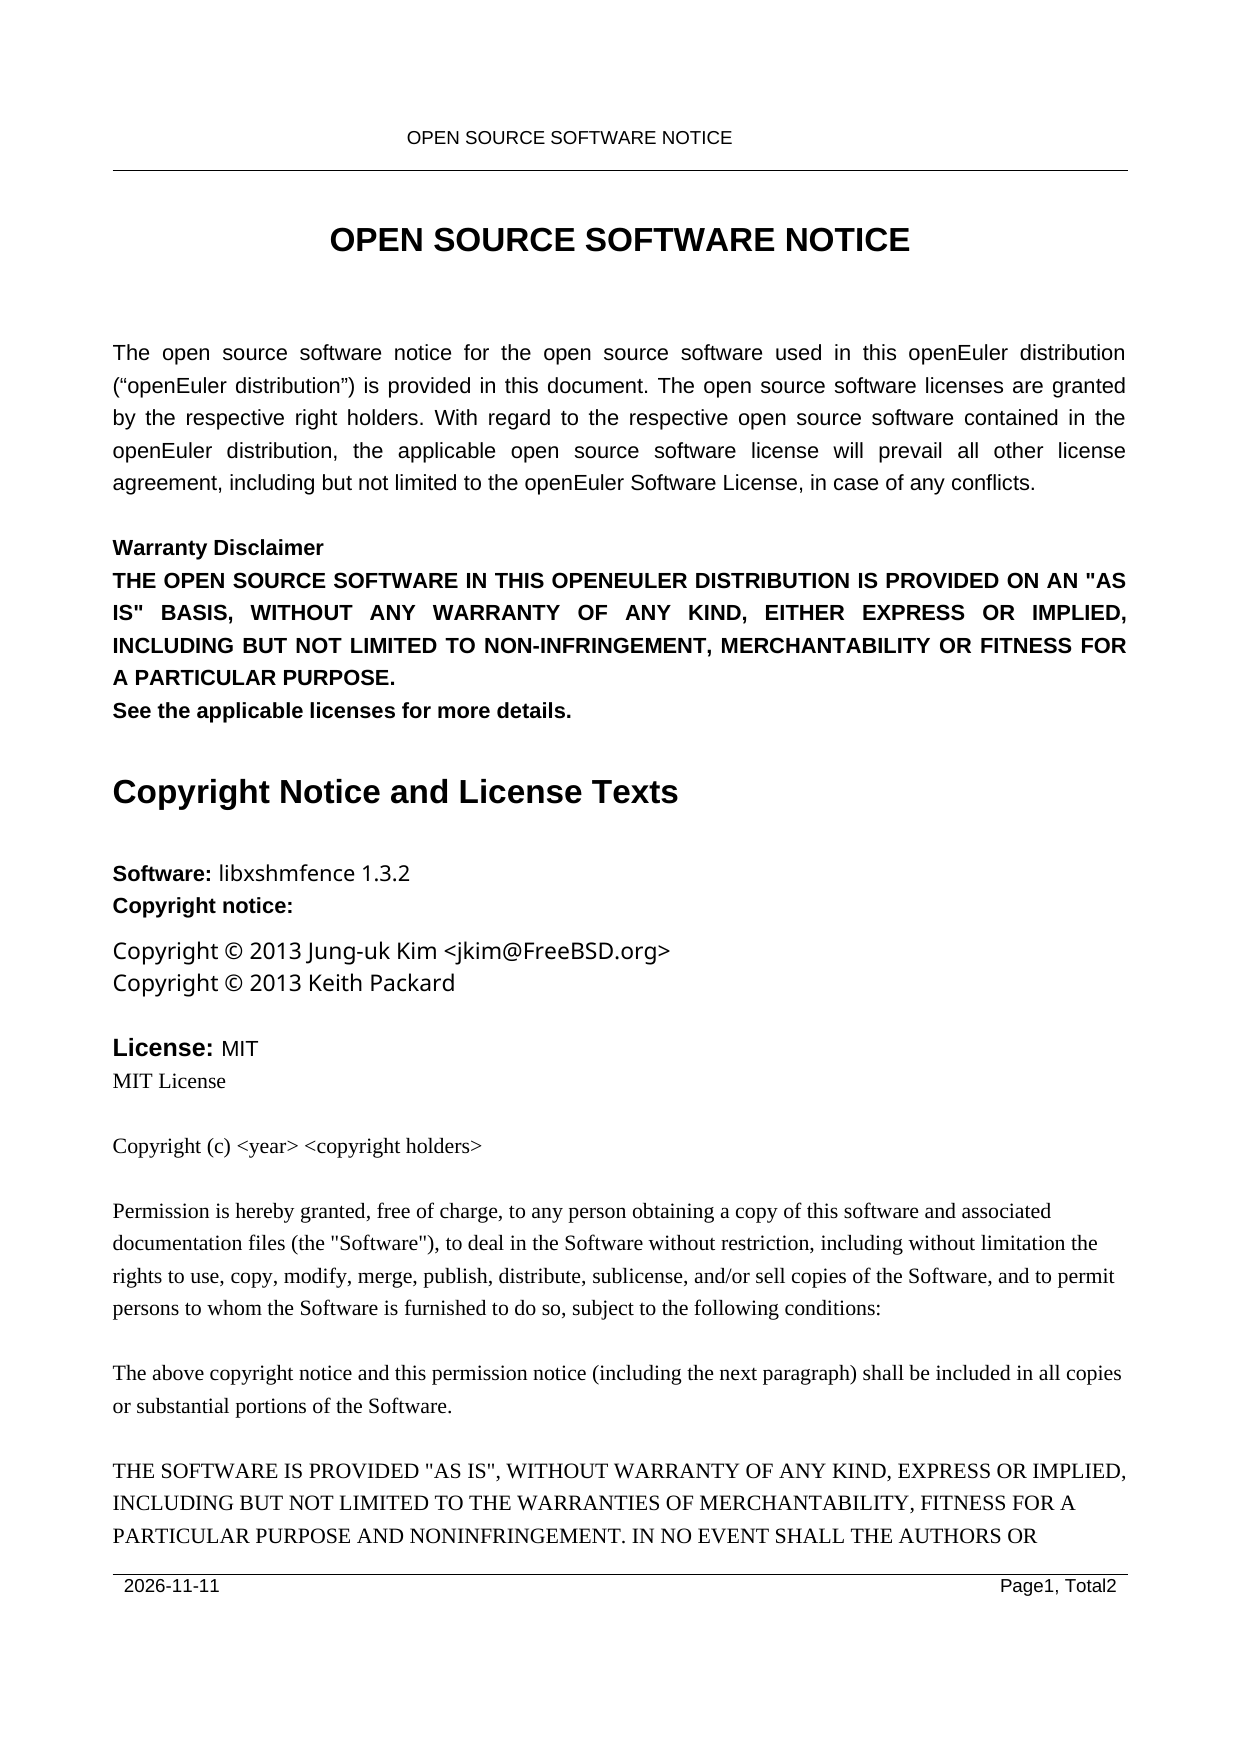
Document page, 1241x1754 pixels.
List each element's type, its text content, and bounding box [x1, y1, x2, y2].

text THE OPEN SOURCE SOFTWARE IN THIS OPENEULER DISTRIBUTION IS PROVIDED ON AN "AS IS" BASIS, WITHOUT ANY WARRANTY OF ANY KIND, EITHER EXPRESS OR IMPLIED, INCLUDING BUT NOT LIMITED TO NON-INFRINGEMENT, MERCHANTABILITY OR FITNESS FOR A PARTICULAR PURPOSE. See the applicable licenses for more details. [112, 564, 1128, 726]
text The open source software notice for the open source software used in this openEuler distribution (“openEuler distribution”) is provided in this document. The open source software licenses are granted by the respective right holders. With regard to the respective open source software contained in the openEuler distribution, the applicable open source software license will prevail all other license agreement, including but not limited to the openEuler Software License, in case of any conflicts. [112, 336, 1128, 499]
text OPEN SOURCE SOFTWARE NOTICE [112, 206, 1128, 271]
text Warranty Disclaimer [112, 531, 1128, 564]
title Software: libxshmfence 1.3.2 [112, 856, 1128, 889]
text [112, 1064, 1128, 1551]
text Copyright notice: [112, 889, 1128, 921]
text Copyright © 2013 Jung-uk Kim <jkim@FreeBSD.org> Copyright © 2013 Keith Packard [112, 934, 1128, 1031]
text License: MIT [112, 1031, 1128, 1064]
text Copyright Notice and License Texts [112, 759, 1128, 824]
